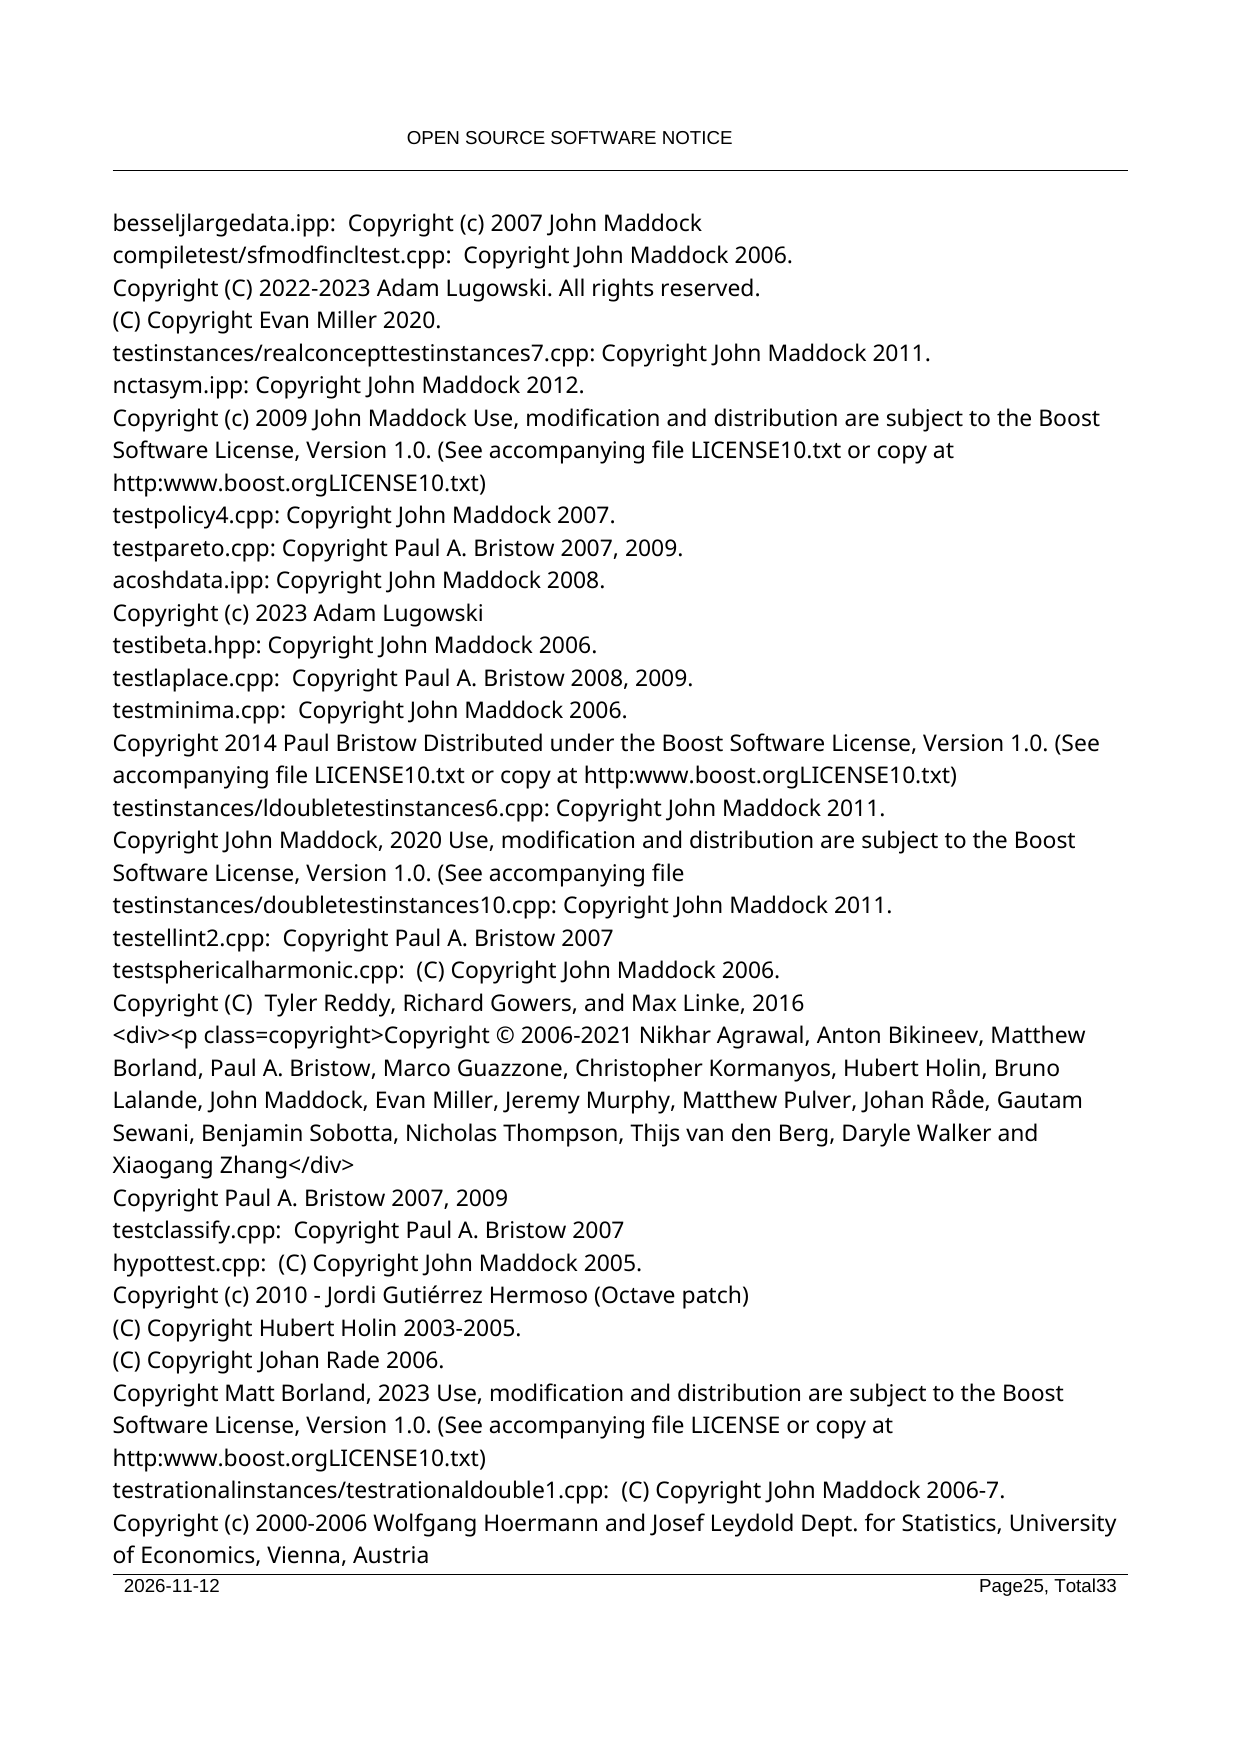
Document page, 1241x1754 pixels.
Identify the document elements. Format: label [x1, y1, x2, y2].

text [112, 206, 1128, 1571]
